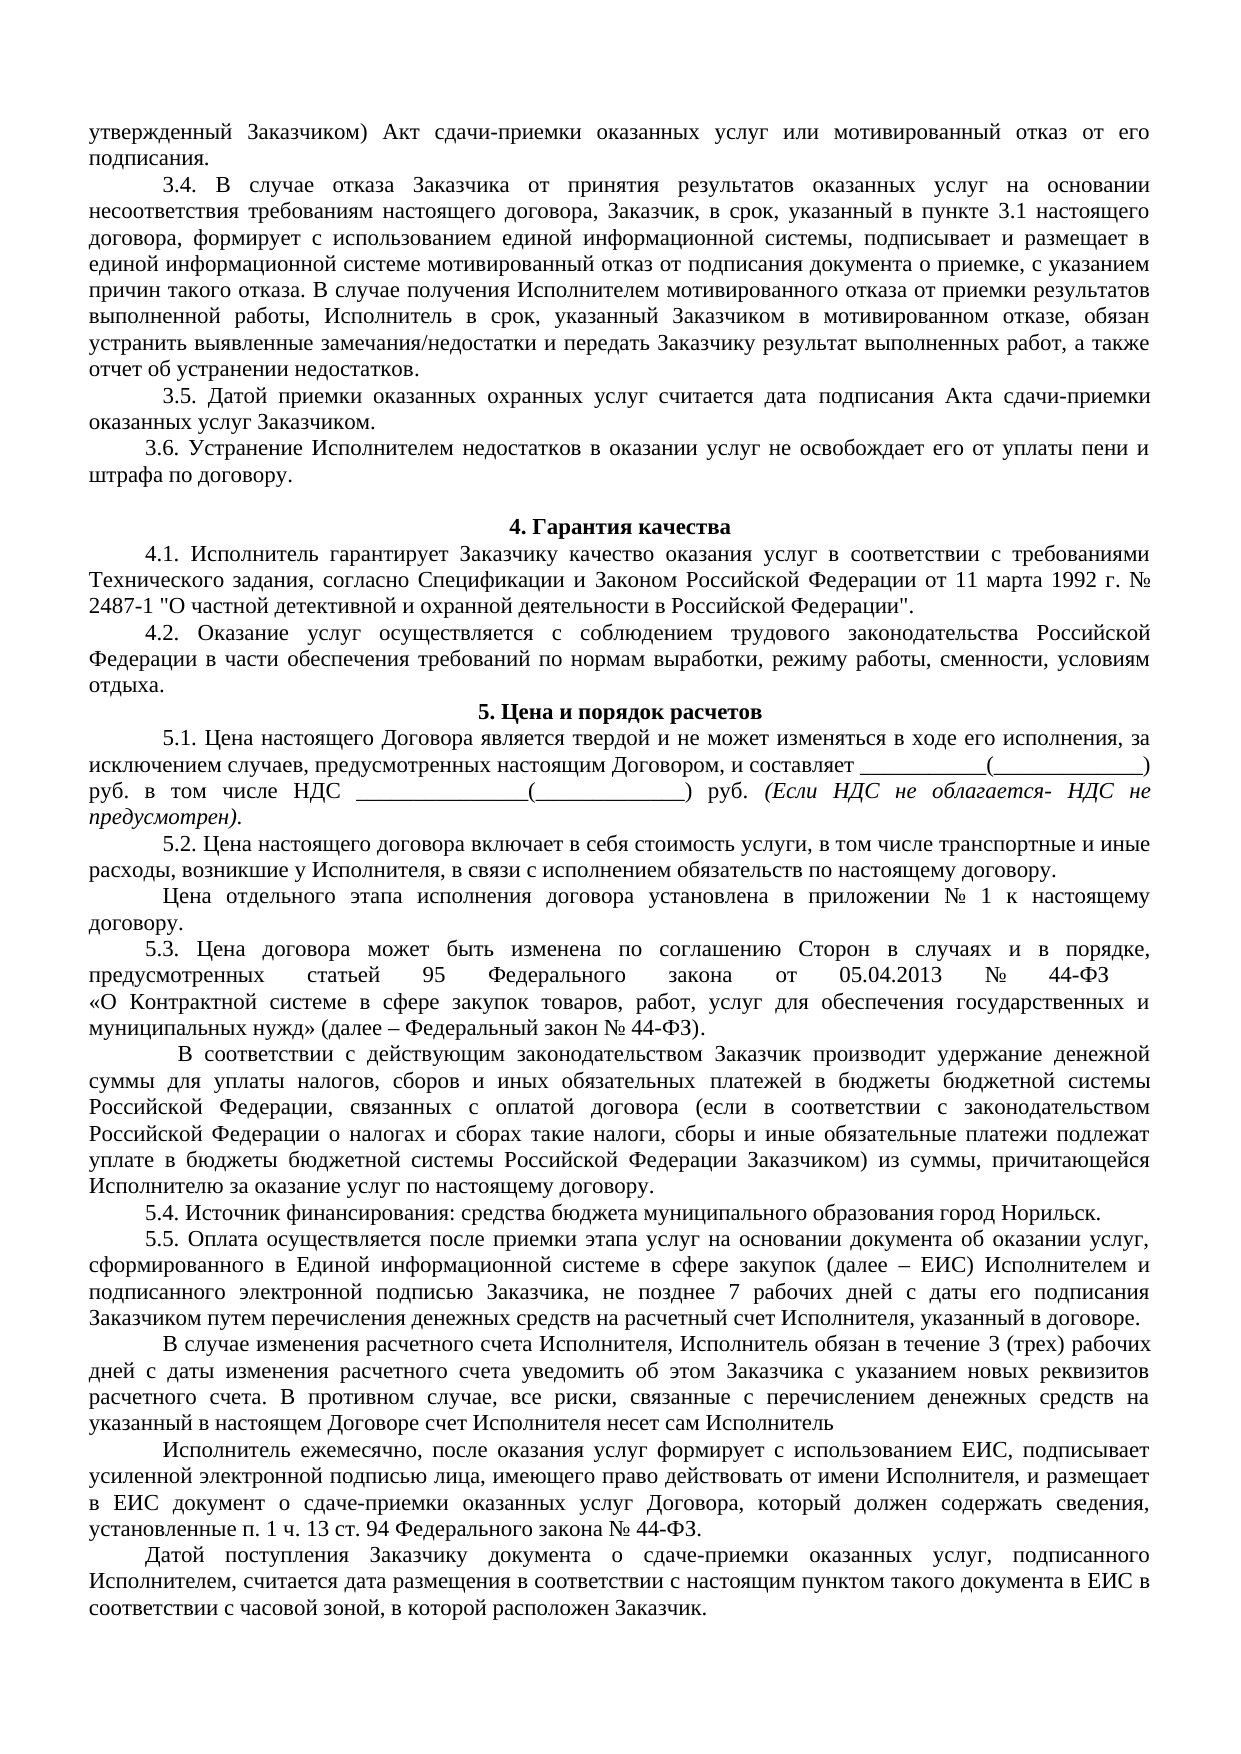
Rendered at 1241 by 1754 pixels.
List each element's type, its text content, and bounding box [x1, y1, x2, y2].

text 3.6. Устранение Исполнителем недостатков в оказании услуг не освобождает его от уплаты пени и штрафа по договору. [89, 434, 1152, 487]
text В случае изменения расчетного счета Исполнителя, Исполнитель обязан в течение 3 (трех) рабочих дней с даты изменения расчетного счета уведомить об этом Заказчика с указанием новых реквизитов расчетного счета. В противном случае, все риски, связанные с перечислением денежных средств на указанный в настоящем Договоре счет Исполнителя несет сам Исполнитель [89, 1330, 1152, 1436]
text Датой поступления Заказчику документа о сдаче-приемки оказанных услуг, подписанного Исполнителем, считается дата размещения в соответствии с настоящим пунктом такого документа в ЕИС в соответствии с часовой зоной, в которой расположен Заказчик. [89, 1541, 1152, 1620]
text Исполнитель ежемесячно, после оказания услуг формирует с использованием ЕИС, подписывает усиленной электронной подписью лица, имеющего право действовать от имени Исполнителя, и размещает в ЕИС документ о сдаче-приемки оказанных услуг Договора, который должен содержать сведения, установленные п. 1 ч. 13 ст. 94 Федерального закона № 44-ФЗ. [89, 1436, 1152, 1541]
text 5.1. Цена настоящего Договора является твердой и не может изменяться в ходе его исполнения, за исключением случаев, предусмотренных настоящим Договором, и составляет ___________(_____________) руб. в том числе НДС _______________(_____________) руб. (Если НДС не облагается- НДС не предусмотрен). [89, 724, 1152, 830]
text 3.5. Датой приемки оказанных охранных услуг считается дата подписания Акта сдачи-приемки оказанных услуг Заказчиком. [89, 382, 1152, 434]
text 5.3. Цена договора может быть изменена по соглашению Сторон в случаях и в порядке, предусмотренных статьей 95 Федерального закона от 05.04.2013 № 44-ФЗ «О Контрактной системе в сфере закупок товаров, работ, услуг для обеспечения государственных и муниципальных нужд» (далее – Федеральный закон № 44-ФЗ). [89, 935, 1152, 1041]
text 5.2. Цена настоящего договора включает в себя стоимость услуги, в том числе транспортные и иные расходы, возникшие у Исполнителя, в связи с исполнением обязательств по настоящему договору. [89, 830, 1152, 882]
text Цена отдельного этапа исполнения договора установлена в приложении № 1 к настоящему договору. [89, 882, 1152, 935]
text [89, 118, 1152, 171]
text 4. Гарантия качества [89, 513, 1152, 540]
text 4.1. Исполнитель гарантирует Заказчику качество оказания услуг в соответствии с требованиями Технического задания, согласно Спецификации и Законом Российской Федерации от 11 марта 1992 г. № 2487-1 "О частной детективной и охранной деятельности в Российской Федерации". [89, 540, 1152, 619]
text 5.4. Источник финансирования: средства бюджета муниципального образования город Норильск. [89, 1199, 1152, 1225]
text В соответствии с действующим законодательством Заказчик производит удержание денежной суммы для уплаты налогов, сборов и иных обязательных платежей в бюджеты бюджетной системы Российской Федерации, связанных с оплатой договора (если в соответствии с законодательством Российской Федерации о налогах и сборах такие налоги, сборы и иные обязательные платежи подлежат уплате в бюджеты бюджетной системы Российской Федерации Заказчиком) из суммы, причитающейся Исполнителю за оказание услуг по настоящему договору. [89, 1041, 1152, 1199]
text 4.2. Оказание услуг осуществляется с соблюдением трудового законодательства Российской Федерации в части обеспечения требований по нормам выработки, режиму работы, сменности, условиям отдыха. [89, 619, 1152, 698]
text 5. Цена и порядок расчетов [89, 698, 1152, 724]
text 5.5. Оплата осуществляется после приемки этапа услуг на основании документа об оказании услуг, сформированного в Единой информационной системе в сфере закупок (далее – ЕИС) Исполнителем и подписанного электронной подписью Заказчика, не позднее 7 рабочих дней с даты его подписания Заказчиком путем перечисления денежных средств на расчетный счет Исполнителя, указанный в договоре. [89, 1225, 1152, 1330]
text 3.4. В случае отказа Заказчика от принятия результатов оказанных услуг на основании несоответствия требованиям настоящего договора, Заказчик, в срок, указанный в пункте 3.1 настоящего договора, формирует с использованием единой информационной системы, подписывает и размещает в единой информационной системе мотивированный отказ от подписания документа о приемке, с указанием причин такого отказа. В случае получения Исполнителем мотивированного отказа от приемки результатов выполненной работы, Исполнитель в срок, указанный Заказчиком в мотивированном отказе, обязан устранить выявленные замечания/недостатки и передать Заказчику результат выполненных работ, а также отчет об устранении недостатков. [89, 171, 1152, 382]
